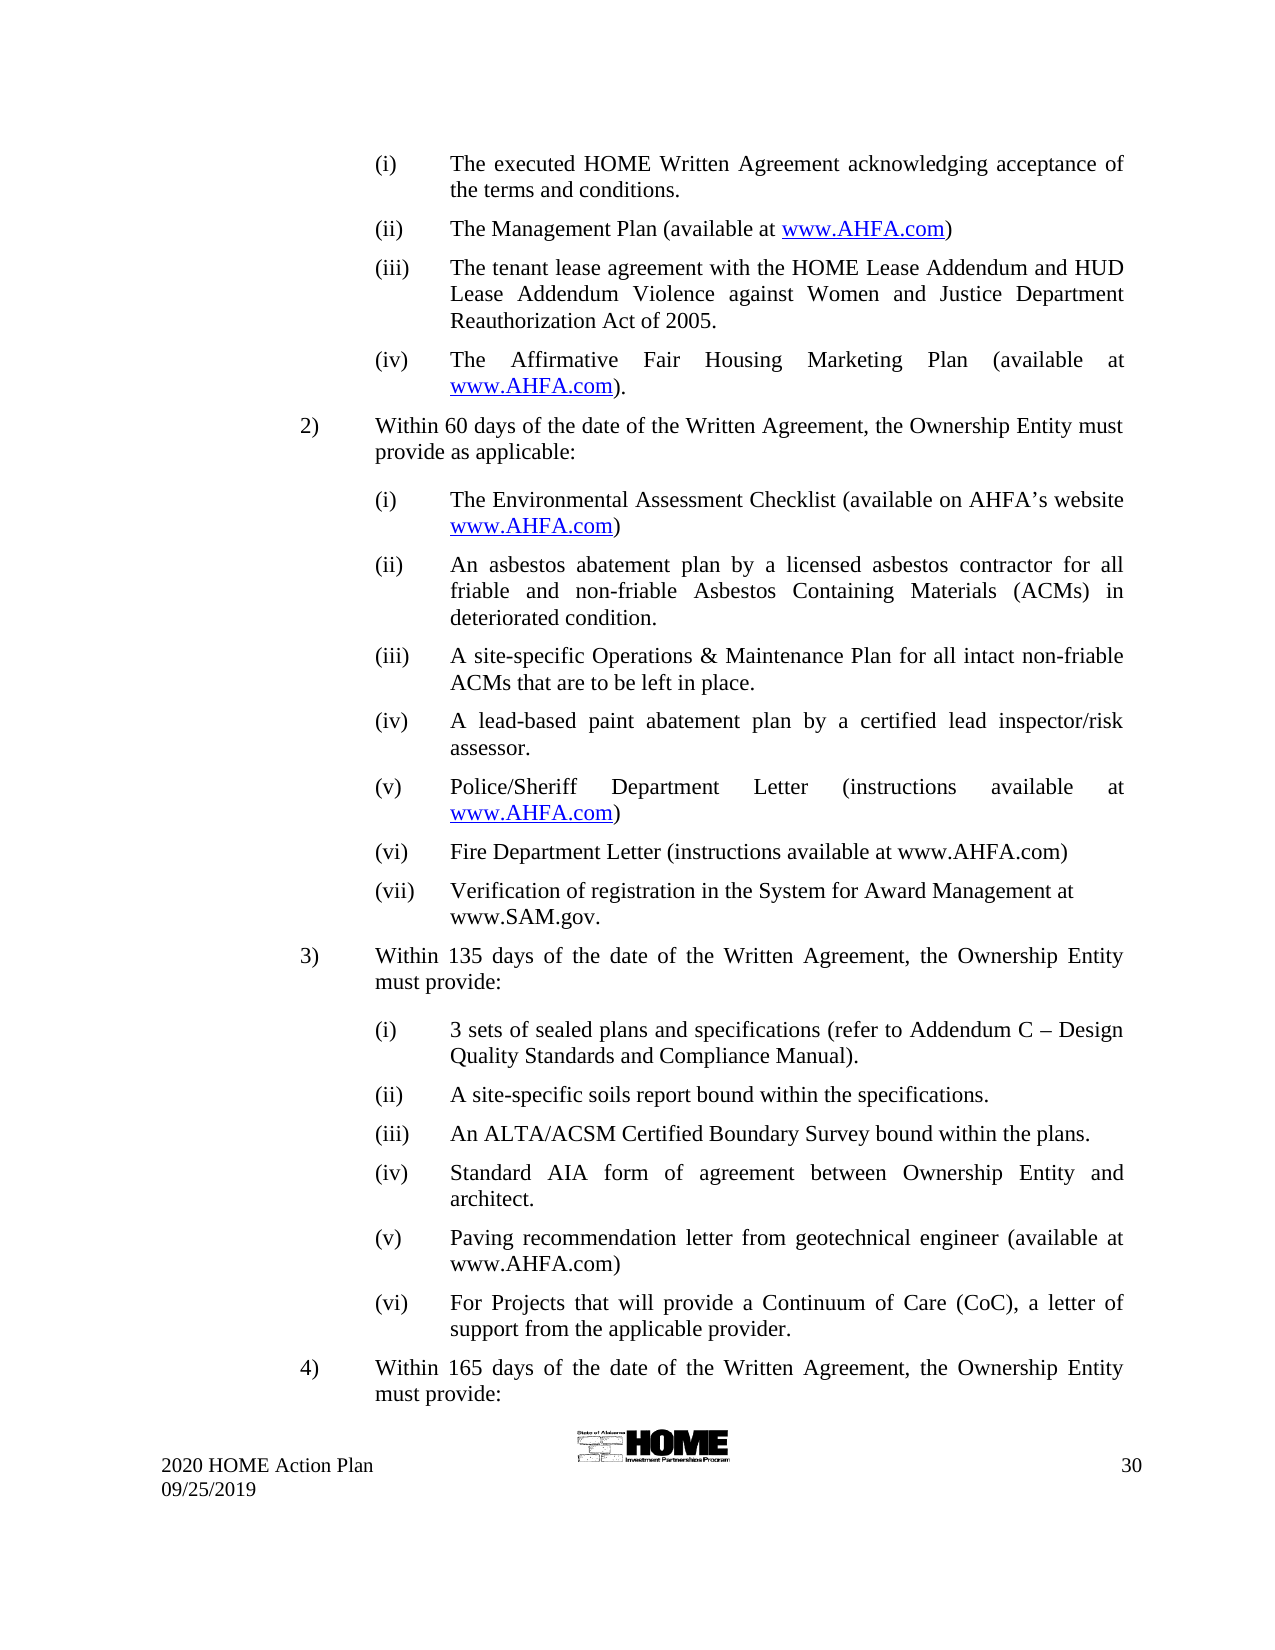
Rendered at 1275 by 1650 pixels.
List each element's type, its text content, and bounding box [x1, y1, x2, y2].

text The tenant lease agreement with the HOME Lease Addendum and HUD Lease Addendum Violence against Women and Justice Department Reauthorization Act of 2005. [375, 254, 1125, 333]
text Within 135 days of the date of the Written Agreement, the Ownership Entity must provide: [300, 942, 1125, 995]
text An ALTA/ACSM Certified Boundary Survey bound within the plans. [375, 1120, 1125, 1146]
text Verification of registration in the System for Award Management at www.SAM.gov. [375, 877, 1125, 929]
text 3 sets of sealed plans and specifications (refer to Addendum C – Design Quality Standards and Compliance Manual). [375, 1016, 1125, 1068]
text The Environmental Assessment Checklist (available on AHFA’s website www.AHFA.com) [375, 486, 1125, 538]
text The executed HOME Written Agreement acknowledging acceptance of the terms and conditions. [375, 150, 1125, 203]
text Police/Sheriff Department Letter (instructions available at www.AHFA.com) [375, 773, 1125, 826]
text For Projects that will provide a Continuum of Care (CoC), a letter of support from the applicable provider. [375, 1289, 1125, 1342]
text The Affirmative Fair Housing Marketing Plan (available at www.AHFA.com). [375, 346, 1125, 399]
text The Management Plan (available at www.AHFA.com) [375, 215, 1125, 242]
text Within 60 days of the date of the Written Agreement, the Ownership Entity must provide as applicable: [300, 412, 1125, 465]
text An asbestos abatement plan by a licensed asbestos contractor for all friable and non-friable Asbestos Containing Materials (ACMs) in deteriorated condition. [375, 551, 1125, 630]
text Standard AIA form of agreement between Ownership Entity and architect. [375, 1158, 1125, 1211]
picture [574, 1429, 730, 1462]
text A site-specific soils report bound within the specifications. [375, 1081, 1125, 1107]
text Paving recommendation letter from geotechnical engineer (available at www.AHFA.com) [375, 1224, 1125, 1276]
text A site-specific Operations & Maintenance Plan for all intact non-friable ACMs that are to be left in place. [375, 642, 1125, 695]
text A lead-based paint abatement plan by a certified lead inspector/risk assessor. [375, 708, 1125, 760]
text Within 165 days of the date of the Written Agreement, the Ownership Entity must provide: [300, 1354, 1125, 1407]
text Fire Department Letter (instructions available at www.AHFA.com) [375, 838, 1125, 864]
